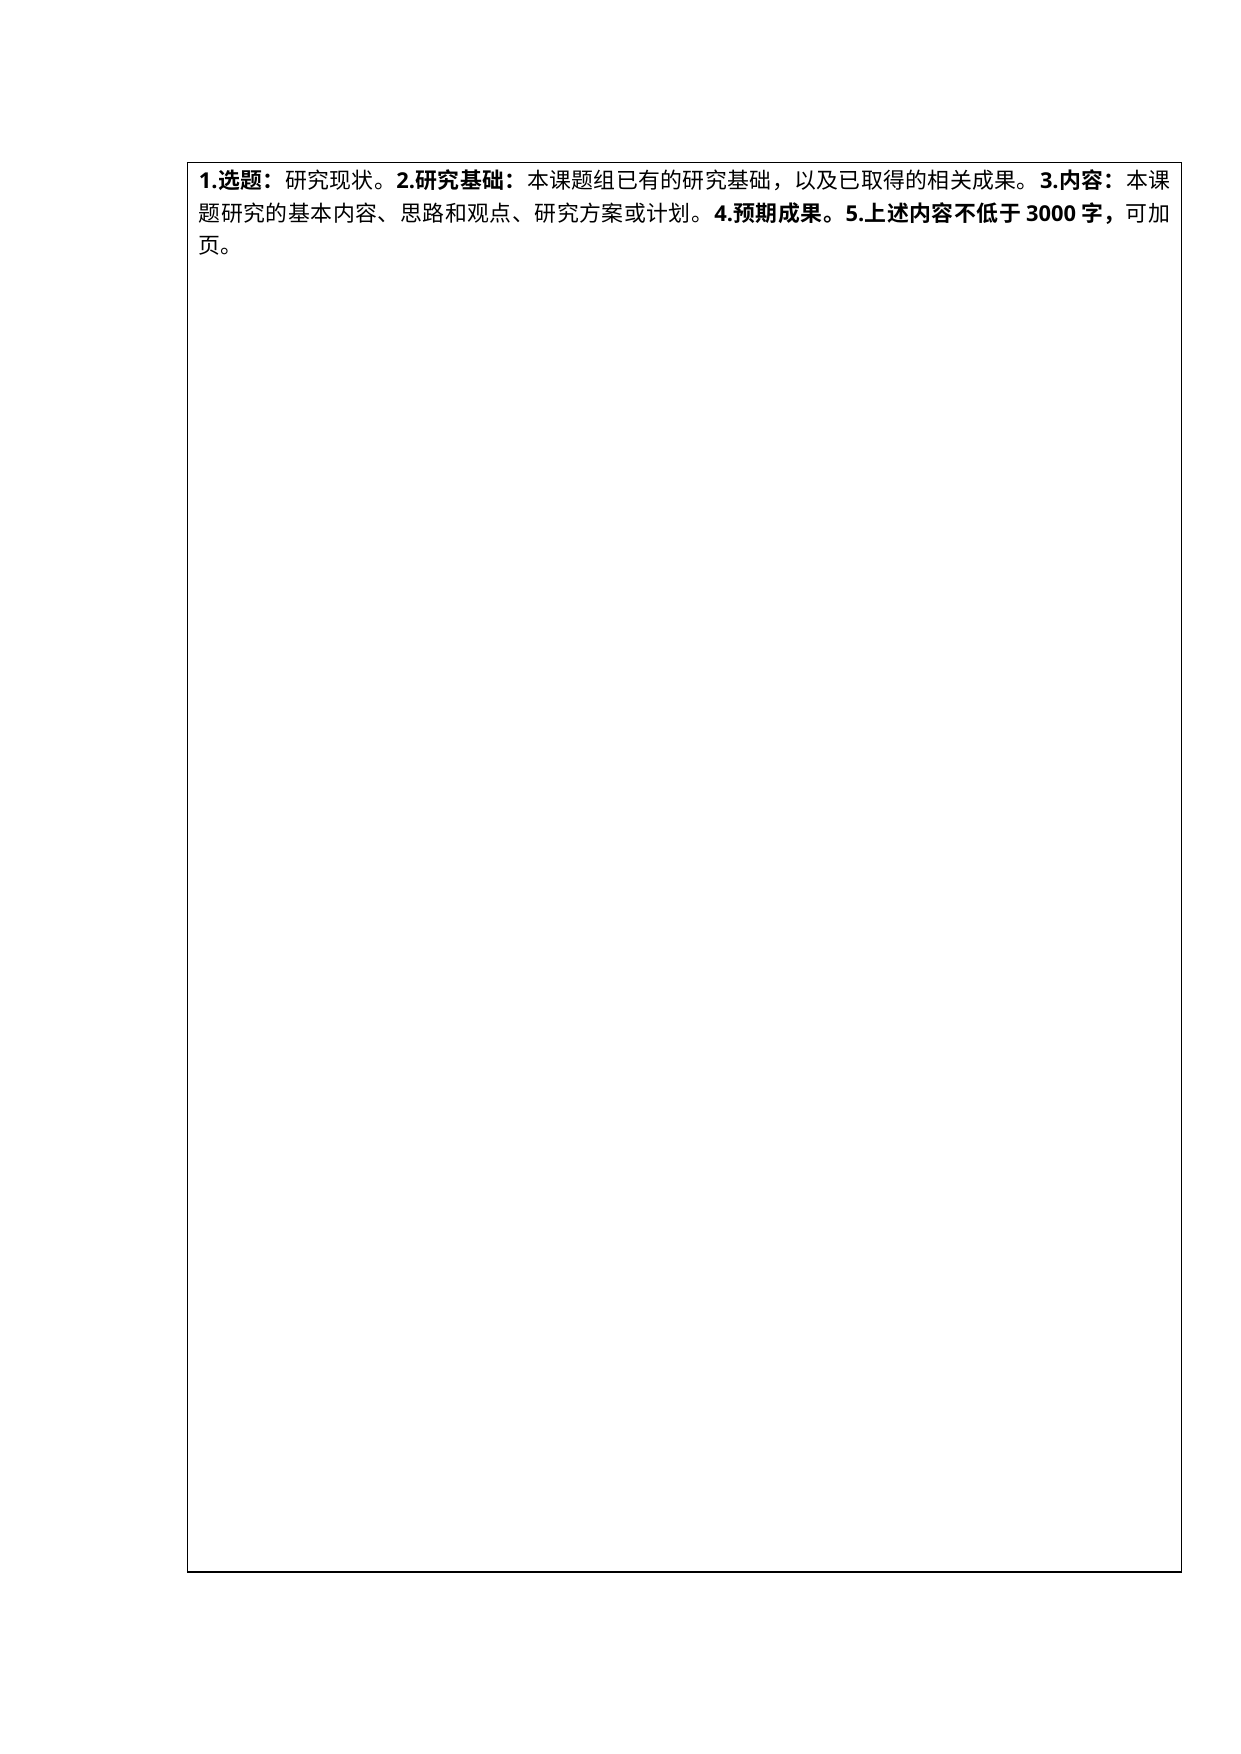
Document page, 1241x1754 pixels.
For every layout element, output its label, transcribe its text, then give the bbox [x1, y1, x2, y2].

table_header 1.选题：研究现状。2.研究基础：本课题组已有的研究基础，以及已取得的相关成果。3.内容：本课题研究的基本内容、思路和观点、研究方案或计划。4.预期成果。5.上述内容不低于3000字，可加页。 [188, 163, 1181, 1571]
